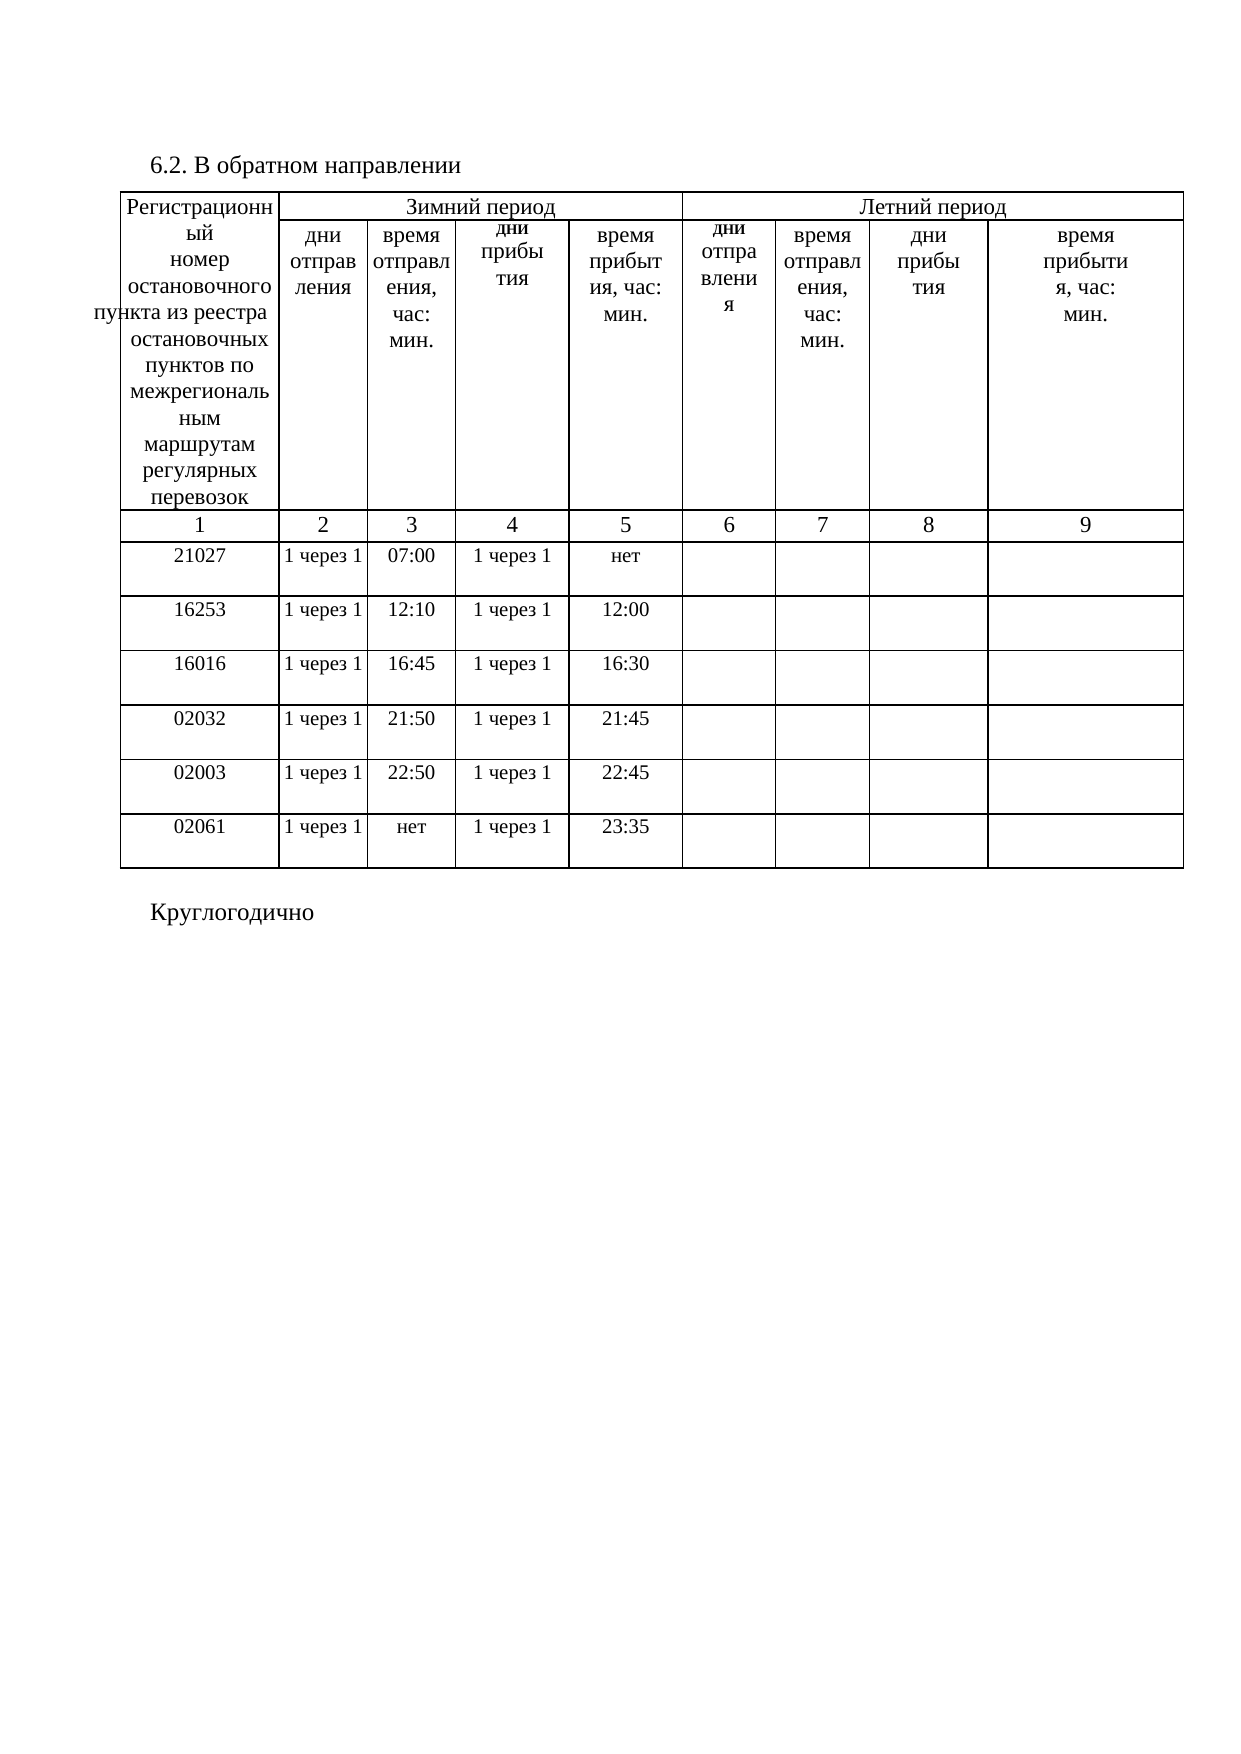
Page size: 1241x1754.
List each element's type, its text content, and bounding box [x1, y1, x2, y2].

table_cell 1 через 1 [280, 760, 367, 813]
table_cell [683, 597, 775, 650]
table_cell 1 через 1 [280, 543, 367, 595]
table_cell дни отправ ления [280, 221, 367, 509]
table_cell 1 через 1 [456, 760, 568, 813]
table_cell [683, 815, 775, 867]
table_cell [870, 815, 987, 867]
table_cell 5 [570, 511, 682, 541]
table_cell [776, 760, 869, 813]
table_cell [776, 651, 869, 704]
table_cell ДНИ прибы тия [456, 221, 568, 509]
table_cell [989, 651, 1183, 704]
table_cell 02003 [121, 760, 278, 813]
table_cell [870, 597, 987, 650]
table_cell 07:00 [368, 543, 455, 595]
table_cell 1 через 1 [280, 651, 367, 704]
table_cell [870, 760, 987, 813]
table_cell 9 [989, 511, 1183, 541]
table_cell [989, 760, 1183, 813]
table_cell [683, 760, 775, 813]
table_cell 3 [368, 511, 455, 541]
table_header Летний период [683, 193, 1183, 219]
table_cell [989, 815, 1183, 867]
table_cell 1 через 1 [280, 706, 367, 758]
table_cell [989, 706, 1183, 758]
table_cell [776, 815, 869, 867]
table_cell [989, 543, 1183, 595]
table_cell 16:45 [368, 651, 455, 704]
table_cell [776, 543, 869, 595]
table_header Зимний период [280, 193, 682, 219]
table_cell [776, 706, 869, 758]
table_cell 21027 [121, 543, 278, 595]
table_cell 1 через 1 [456, 706, 568, 758]
table_cell [989, 597, 1183, 650]
table_cell время отправл ения, час: мин. [776, 221, 869, 509]
table_cell 8 [870, 511, 987, 541]
table_cell дни прибы тия [870, 221, 987, 509]
table_cell 7 [776, 511, 869, 541]
text Круглогодично [150, 897, 1090, 926]
table_cell 16016 [121, 651, 278, 704]
table_cell 22:50 [368, 760, 455, 813]
table_cell 1 [121, 511, 278, 541]
table_cell [683, 706, 775, 758]
table_cell 1 через 1 [456, 815, 568, 867]
table_cell 1 через 1 [456, 543, 568, 595]
table_cell ДНИ отпра влени я [683, 221, 775, 509]
table_cell [870, 651, 987, 704]
table_cell 6 [683, 511, 775, 541]
table_cell нет [368, 815, 455, 867]
table_cell 4 [456, 511, 568, 541]
table_cell 16:30 [570, 651, 682, 704]
table_cell [870, 706, 987, 758]
table_cell [683, 543, 775, 595]
table_cell 21:45 [570, 706, 682, 758]
table_cell 2 [280, 511, 367, 541]
table_cell 16253 [121, 597, 278, 650]
table_cell 1 через 1 [456, 651, 568, 704]
table_cell 02032 [121, 706, 278, 758]
table_cell [870, 543, 987, 595]
table_cell нет [570, 543, 682, 595]
table_cell 02061 [121, 815, 278, 867]
table_cell 1 через 1 [456, 597, 568, 650]
table_header Регистрационный номер остановочного пункта из реестра остановочных пунктов по межрегиональным маршрутам регулярных перевозок [121, 193, 278, 509]
text 6.2. В обратном направлении [150, 150, 1090, 179]
table_cell время отправл ения, час: мин. [368, 221, 455, 509]
table_cell 22:45 [570, 760, 682, 813]
table_cell 12:00 [570, 597, 682, 650]
table_cell время прибыт ия, час: мин. [570, 221, 682, 509]
table_cell 12:10 [368, 597, 455, 650]
table_cell 1 через 1 [280, 597, 367, 650]
table_cell 1 через 1 [280, 815, 367, 867]
table_cell время прибыти я, час: мин. [989, 221, 1183, 509]
table_cell [776, 597, 869, 650]
table_cell [683, 651, 775, 704]
table_cell 21:50 [368, 706, 455, 758]
table_cell 23:35 [570, 815, 682, 867]
